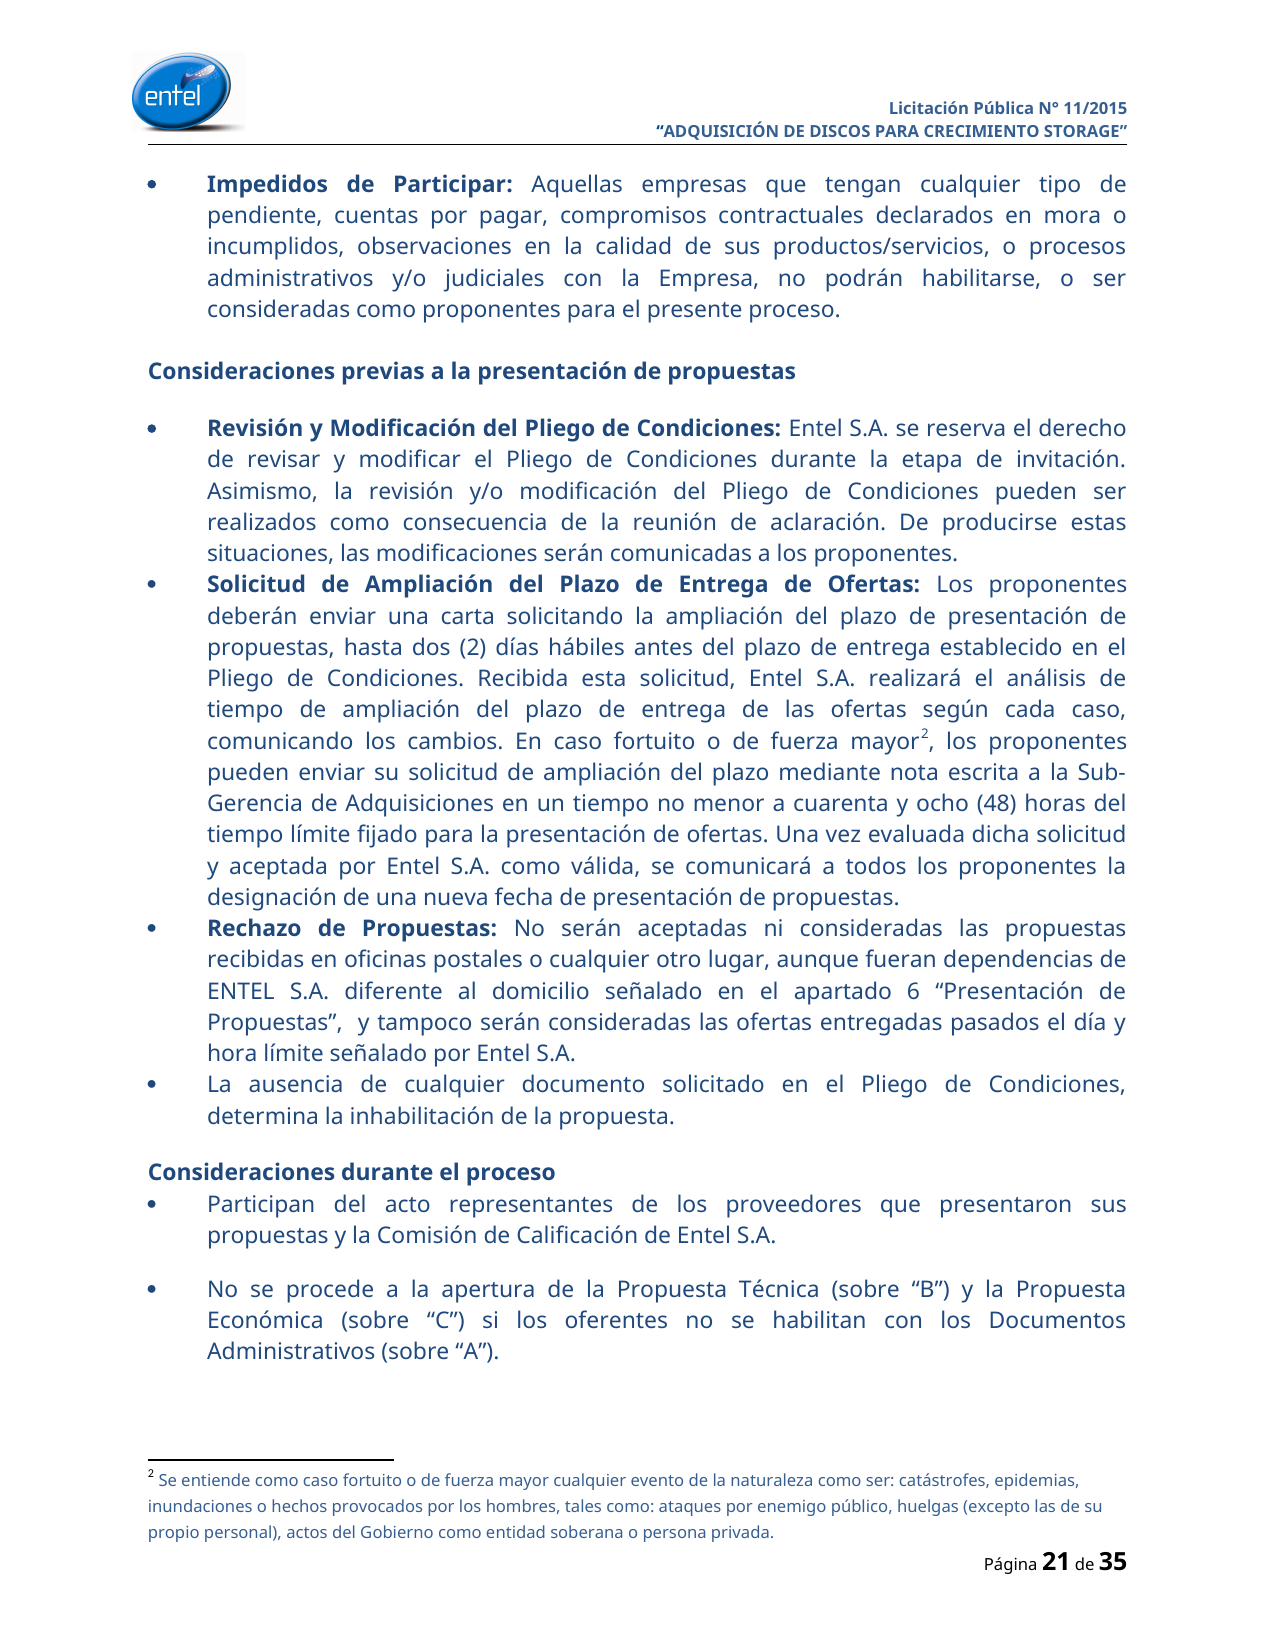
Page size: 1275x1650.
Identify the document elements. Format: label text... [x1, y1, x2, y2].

list Participan del acto representantes de los proveedores que presentaron sus propuestas y la Comisión de Calificación de Entel S.A. [148, 1188, 1127, 1250]
picture [131, 51, 246, 132]
text Consideraciones durante el proceso [148, 1156, 1127, 1188]
list Rechazo de Propuestas: No serán aceptadas ni consideradas las propuestas recibidas en oficinas postales o cualquier otro lugar, aunque fueran dependencias de ENTEL S.A. diferente al domicilio señalado en el apartado 6 “Presentación de Propuestas”, y tampoco serán consideradas las ofertas entregadas pasados el día y hora límite señalado por Entel S.A. [148, 912, 1127, 1068]
list Impedidos de Participar: Aquellas empresas que tengan cualquier tipo de pendiente, cuentas por pagar, compromisos contractuales declarados en mora o incumplidos, observaciones en la calidad de sus productos/servicios, o procesos administrativos y/o judiciales con la Empresa, no podrán habilitarse, o ser consideradas como proponentes para el presente proceso. [148, 168, 1127, 324]
list No se procede a la apertura de la Propuesta Técnica (sobre “B”) y la Propuesta Económica (sobre “C”) si los oferentes no se habilitan con los Documentos Administrativos (sobre “A”). [148, 1273, 1127, 1367]
list La ausencia de cualquier documento solicitado en el Pliego de Condiciones, determina la inhabilitación de la propuesta. [148, 1068, 1127, 1131]
list Solicitud de Ampliación del Plazo de Entrega de Ofertas: Los proponentes deberán enviar una carta solicitando la ampliación del plazo de presentación de propuestas, hasta dos (2) días hábiles antes del plazo de entrega establecido en el Pliego de Condiciones. Recibida esta solicitud, Entel S.A. realizará el análisis de tiempo de ampliación del plazo de entrega de las ofertas según cada caso, comunicando los cambios. En caso fortuito o de fuerza mayor, los proponentes pueden enviar su solicitud de ampliación del plazo mediante nota escrita a la Sub-Gerencia de Adquisiciones en un tiempo no menor a cuarenta y ocho (48) horas del tiempo límite fijado para la presentación de ofertas. Una vez evaluada dicha solicitud y aceptada por Entel S.A. como válida, se comunicará a todos los proponentes la designación de una nueva fecha de presentación de propuestas. [148, 568, 1127, 912]
list Revisión y Modificación del Pliego de Condiciones: Entel S.A. se reserva el derecho de revisar y modificar el Pliego de Condiciones durante la etapa de invitación. Asimismo, la revisión y/o modificación del Pliego de Condiciones pueden ser realizados como consecuencia de la reunión de aclaración. De producirse estas situaciones, las modificaciones serán comunicadas a los proponentes. [148, 412, 1127, 568]
text Consideraciones previas a la presentación de propuestas [148, 355, 1127, 387]
